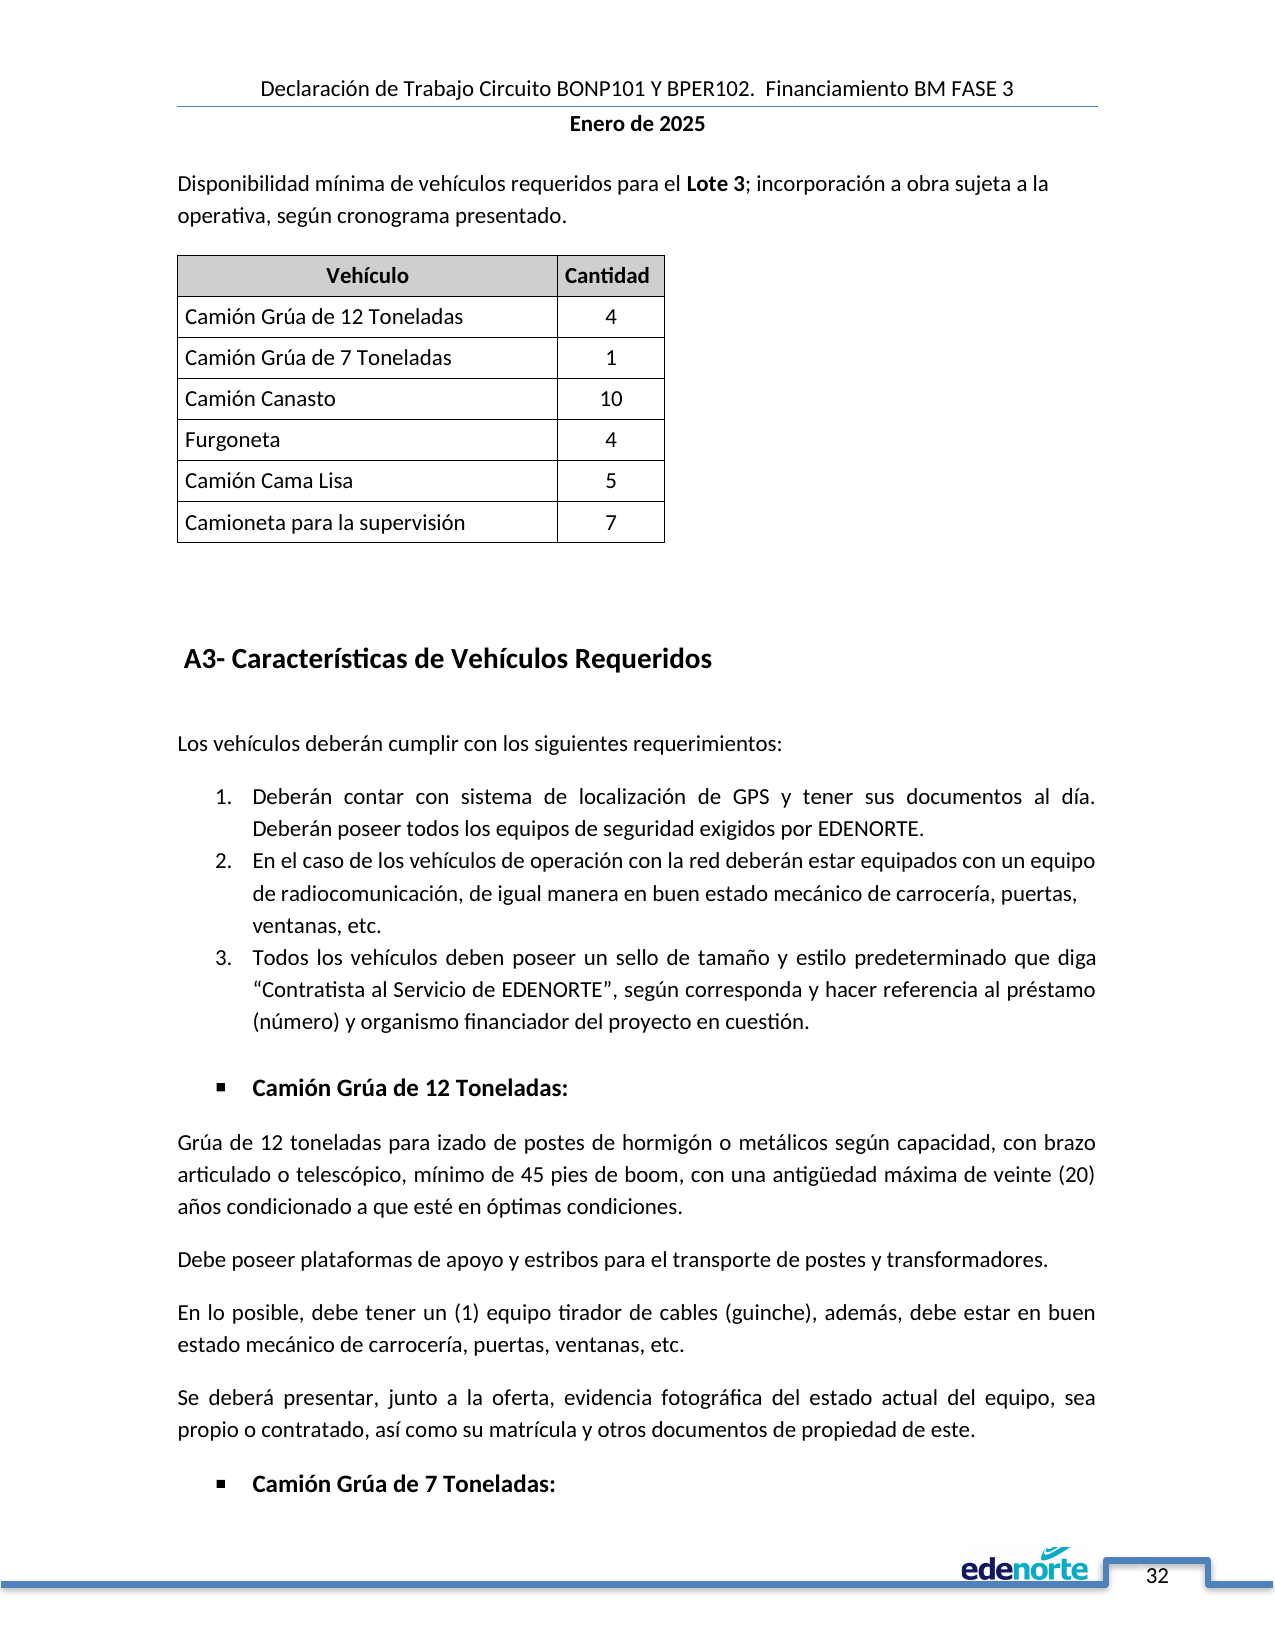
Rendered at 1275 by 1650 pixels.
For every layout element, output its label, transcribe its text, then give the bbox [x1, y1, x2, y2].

list Deberán contar con sistema de localización de GPS y tener sus documentos al día. Deberán poseer todos los equipos de seguridad exigidos por EDENORTE. [215, 782, 1098, 842]
table_cell Camión Cama Lisa [178, 461, 557, 501]
table_header Vehículo [178, 256, 557, 296]
list En el caso de los vehículos de operación con la red deberán estar equipados con un equipo de radiocomunicación, de igual manera en buen estado mecánico de carrocería, puertas, ventanas, etc. [215, 847, 1098, 939]
text Grúa de 12 toneladas para izado de postes de hormigón o metálicos según capacidad, con brazo articulado o telescópico, mínimo de 45 pies de boom, con una antigüedad máxima de veinte (20) años condicionado a que esté en óptimas condiciones. [177, 1128, 1098, 1220]
table_cell 4 [558, 420, 664, 460]
table_cell Camioneta para la supervisión [178, 502, 557, 542]
list Todos los vehículos deben poseer un sello de tamaño y estilo predeterminado que diga “Contratista al Servicio de EDENORTE”, según corresponda y hacer referencia al préstamo (número) y organismo financiador del proyecto en cuestión. [215, 943, 1098, 1036]
list Camión Grúa de 7 Toneladas: [215, 1468, 1098, 1499]
table_cell Camión Grúa de 7 Toneladas [178, 338, 557, 378]
subtitle A3- Características de Vehículos Requeridos [177, 641, 1098, 676]
table_cell 10 [558, 379, 664, 419]
table_cell Camión Canasto [178, 379, 557, 419]
list Camión Grúa de 12 Toneladas: [215, 1072, 1098, 1102]
table_cell Camión Grúa de 12 Toneladas [178, 297, 557, 337]
picture [961, 1547, 1088, 1580]
table_cell 5 [558, 461, 664, 501]
text Disponibilidad mínima de vehículos requeridos para el Lote 3; incorporación a obra sujeta a la operativa, según cronograma presentado. [177, 169, 1098, 229]
text Debe poseer plataformas de apoyo y estribos para el transporte de postes y transformadores. [177, 1245, 1098, 1273]
table_cell 4 [558, 297, 664, 337]
table_cell Furgoneta [178, 420, 557, 460]
table_header Cantidad [558, 256, 664, 296]
table_cell 7 [558, 502, 664, 542]
table_cell 1 [558, 338, 664, 378]
text Los vehículos deberán cumplir con los siguientes requerimientos: [177, 729, 1098, 757]
